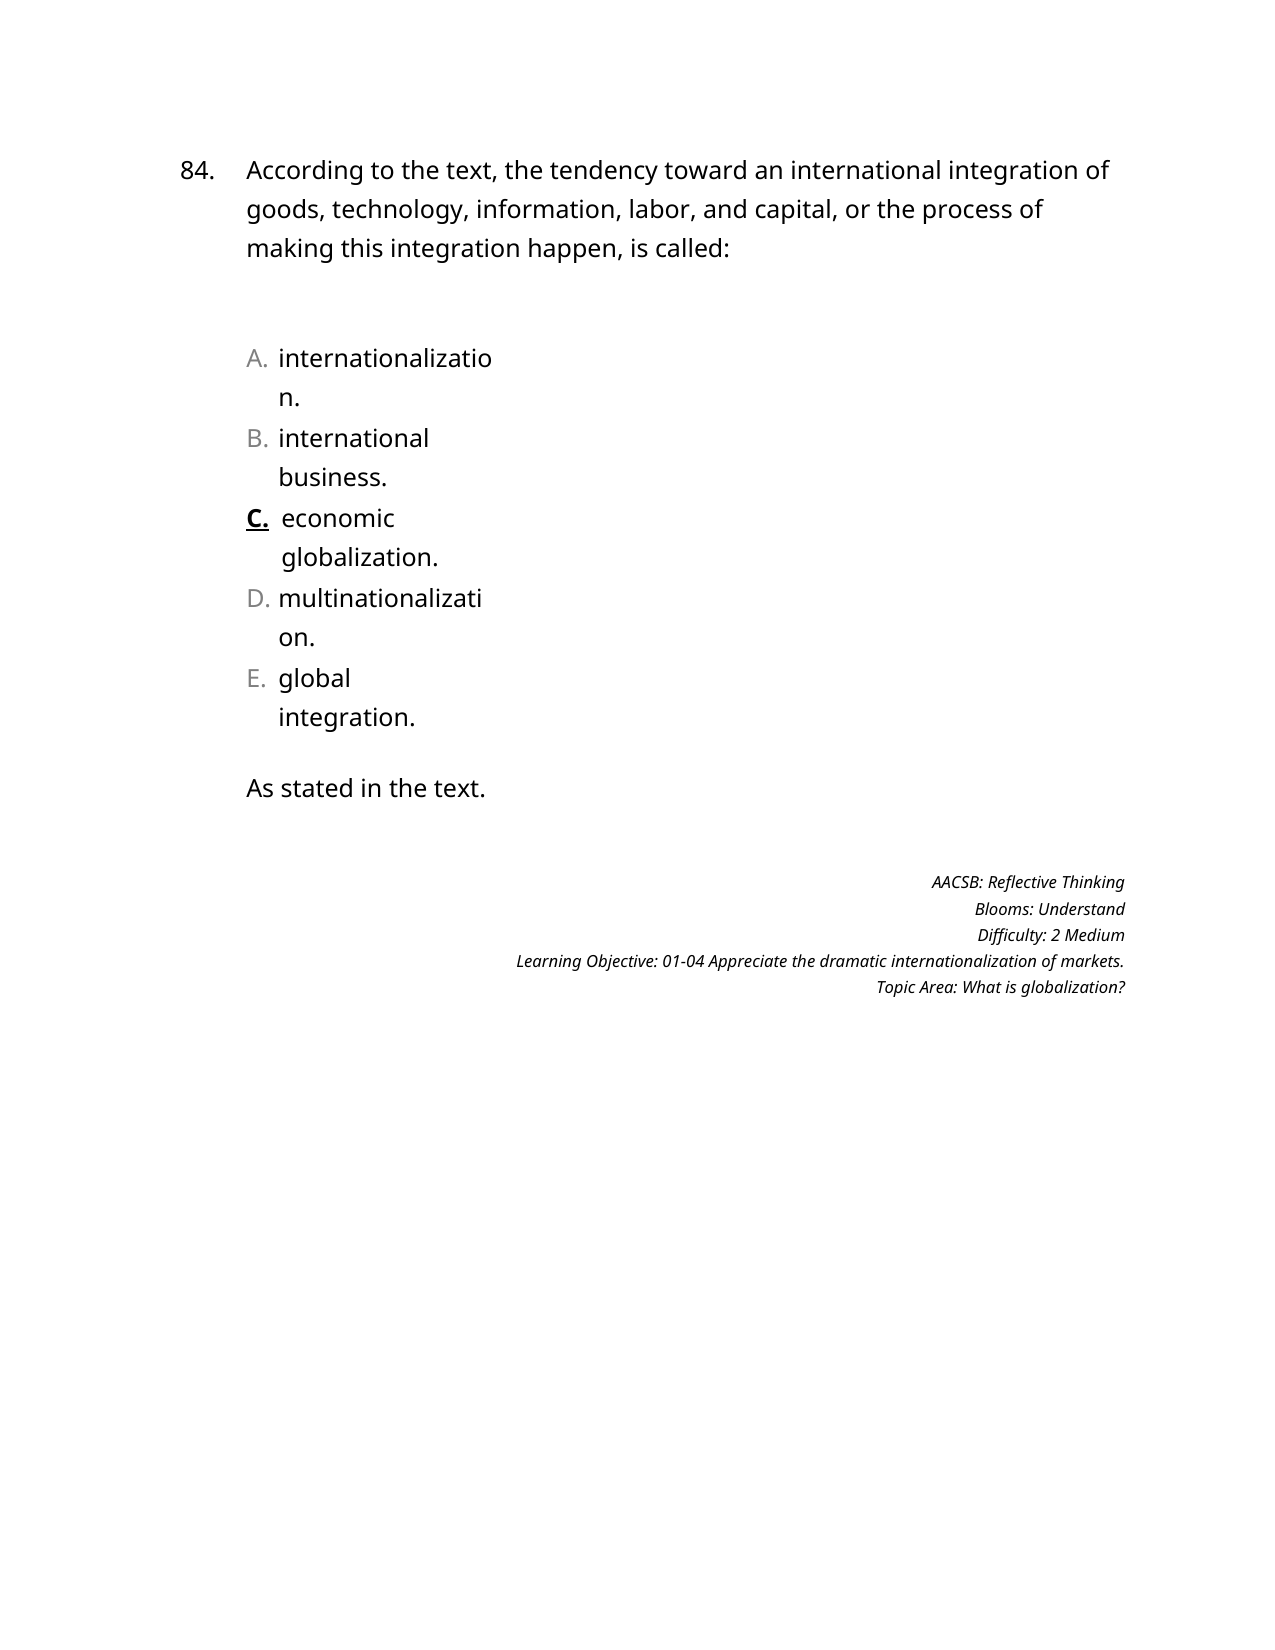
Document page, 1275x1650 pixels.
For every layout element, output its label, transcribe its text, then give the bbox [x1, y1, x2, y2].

table_header AACSB: Reflective Thinking Blooms: Understand Difficulty: 2 Medium Learning Objective: 01-04 Appreciate the dramatic internationalization of markets. Topic Area: What is globalization? [180, 871, 1125, 1034]
table_header 84. [180, 153, 246, 842]
table_header According to the text, the tendency toward an international integration of goods, technology, information, labor, and capital, or the process of making this integration happen, is called: As stated in the text. [246, 153, 1125, 842]
